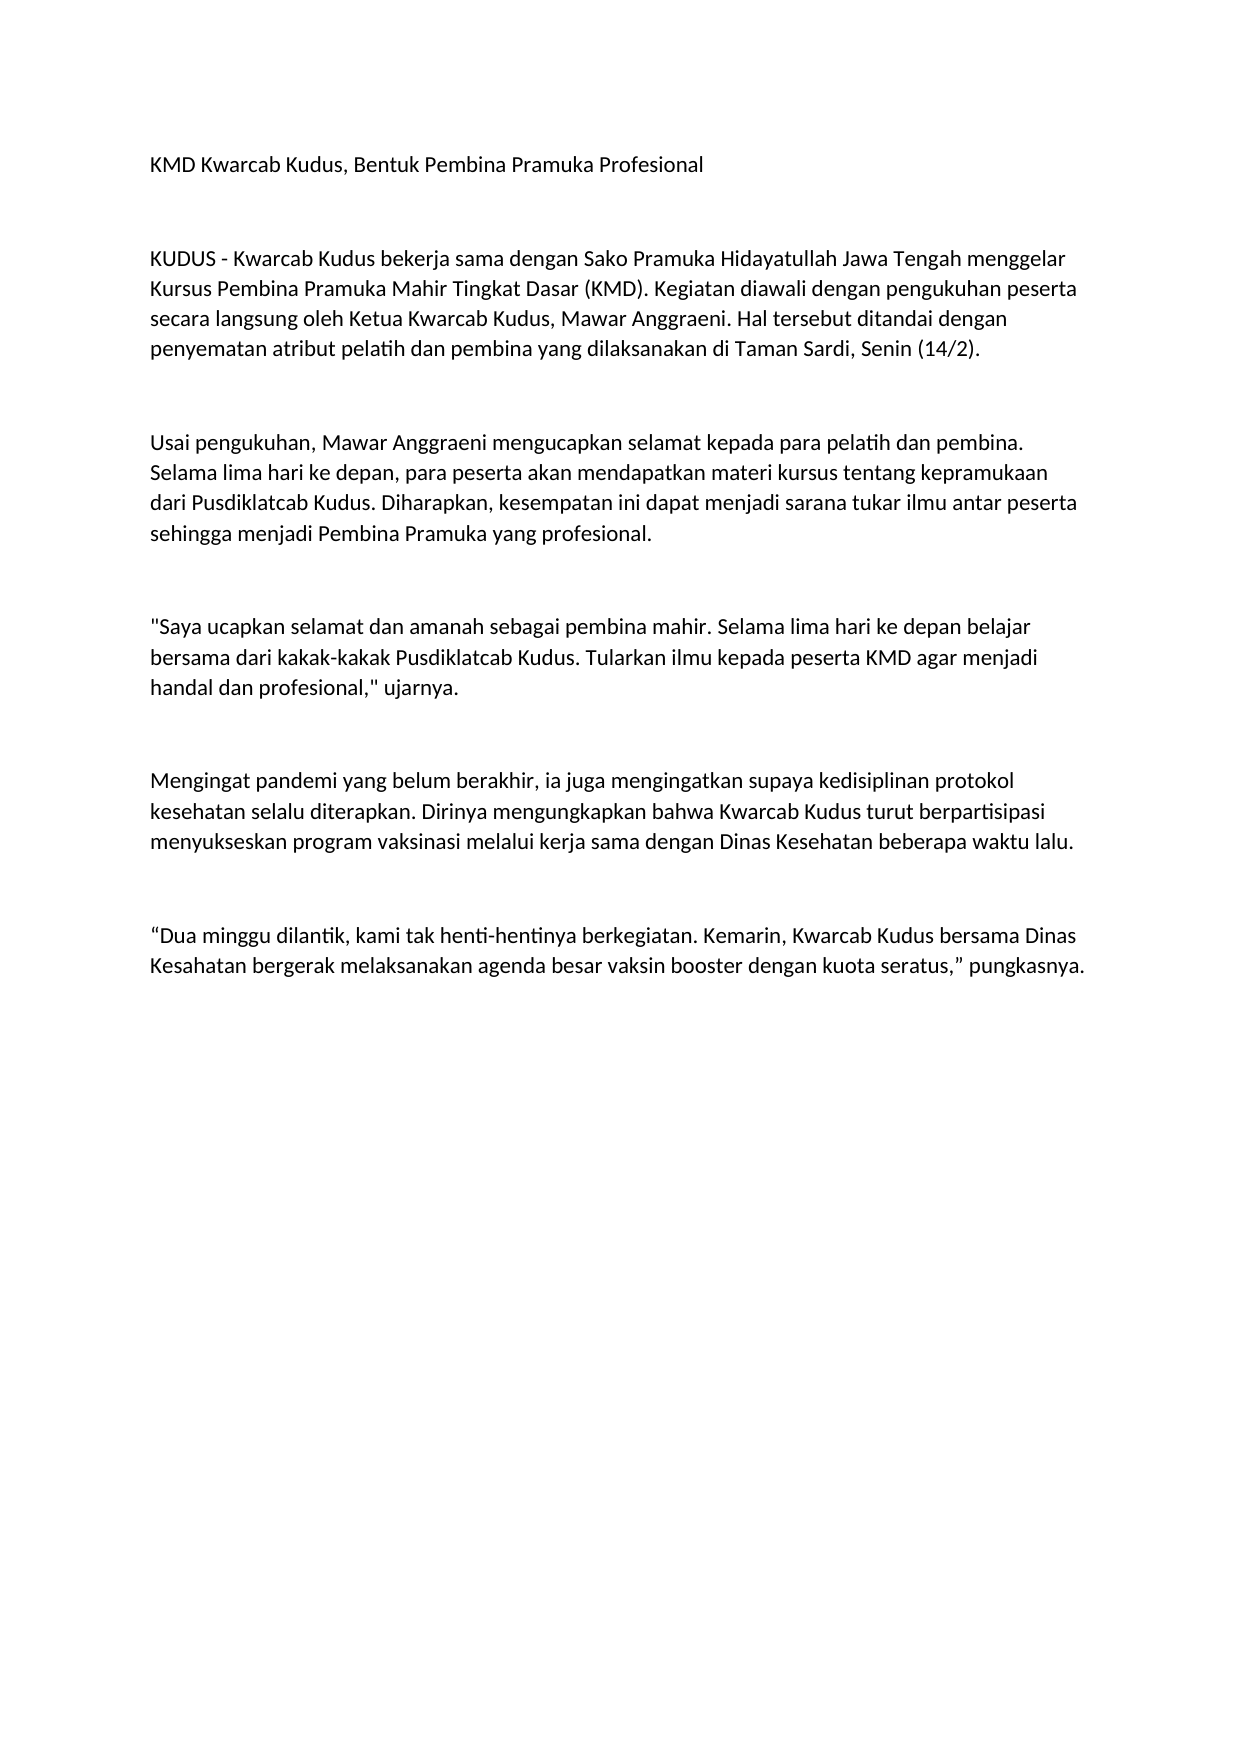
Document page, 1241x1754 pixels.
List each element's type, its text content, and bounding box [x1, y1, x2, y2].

text KUDUS - Kwarcab Kudus bekerja sama dengan Sako Pramuka Hidayatullah Jawa Tengah menggelar Kursus Pembina Pramuka Mahir Tingkat Dasar (KMD). Kegiatan diawali dengan pengukuhan peserta secara langsung oleh Ketua Kwarcab Kudus, Mawar Anggraeni. Hal tersebut ditandai dengan penyematan atribut pelatih dan pembina yang dilaksanakan di Taman Sardi, Senin (14/2). [150, 244, 1090, 362]
text “Dua minggu dilantik, kami tak henti-hentinya berkegiatan. Kemarin, Kwarcab Kudus bersama Dinas Kesahatan bergerak melaksanakan agenda besar vaksin booster dengan kuota seratus,” pungkasnya. [150, 921, 1090, 979]
text Mengingat pandemi yang belum berakhir, ia juga mengingatkan supaya kedisiplinan protokol kesehatan selalu diterapkan. Dirinya mengungkapkan bahwa Kwarcab Kudus turut berpartisipasi menyukseskan program vaksinasi melalui kerja sama dengan Dinas Kesehatan beberapa waktu lalu. [150, 767, 1090, 855]
text Usai pengukuhan, Mawar Anggraeni mengucapkan selamat kepada para pelatih dan pembina. Selama lima hari ke depan, para peserta akan mendapatkan materi kursus tentang kepramukaan dari Pusdiklatcab Kudus. Diharapkan, kesempatan ini dapat menjadi sarana tukar ilmu antar peserta sehingga menjadi Pembina Pramuka yang profesional. [150, 428, 1090, 547]
text "Saya ucapkan selamat dan amanah sebagai pembina mahir. Selama lima hari ke depan belajar bersama dari kakak-kakak Pusdiklatcab Kudus. Tularkan ilmu kepada peserta KMD agar menjadi handal dan profesional," ujarnya. [150, 612, 1090, 701]
text KMD Kwarcab Kudus, Bentuk Pembina Pramuka Profesional [150, 150, 1090, 178]
